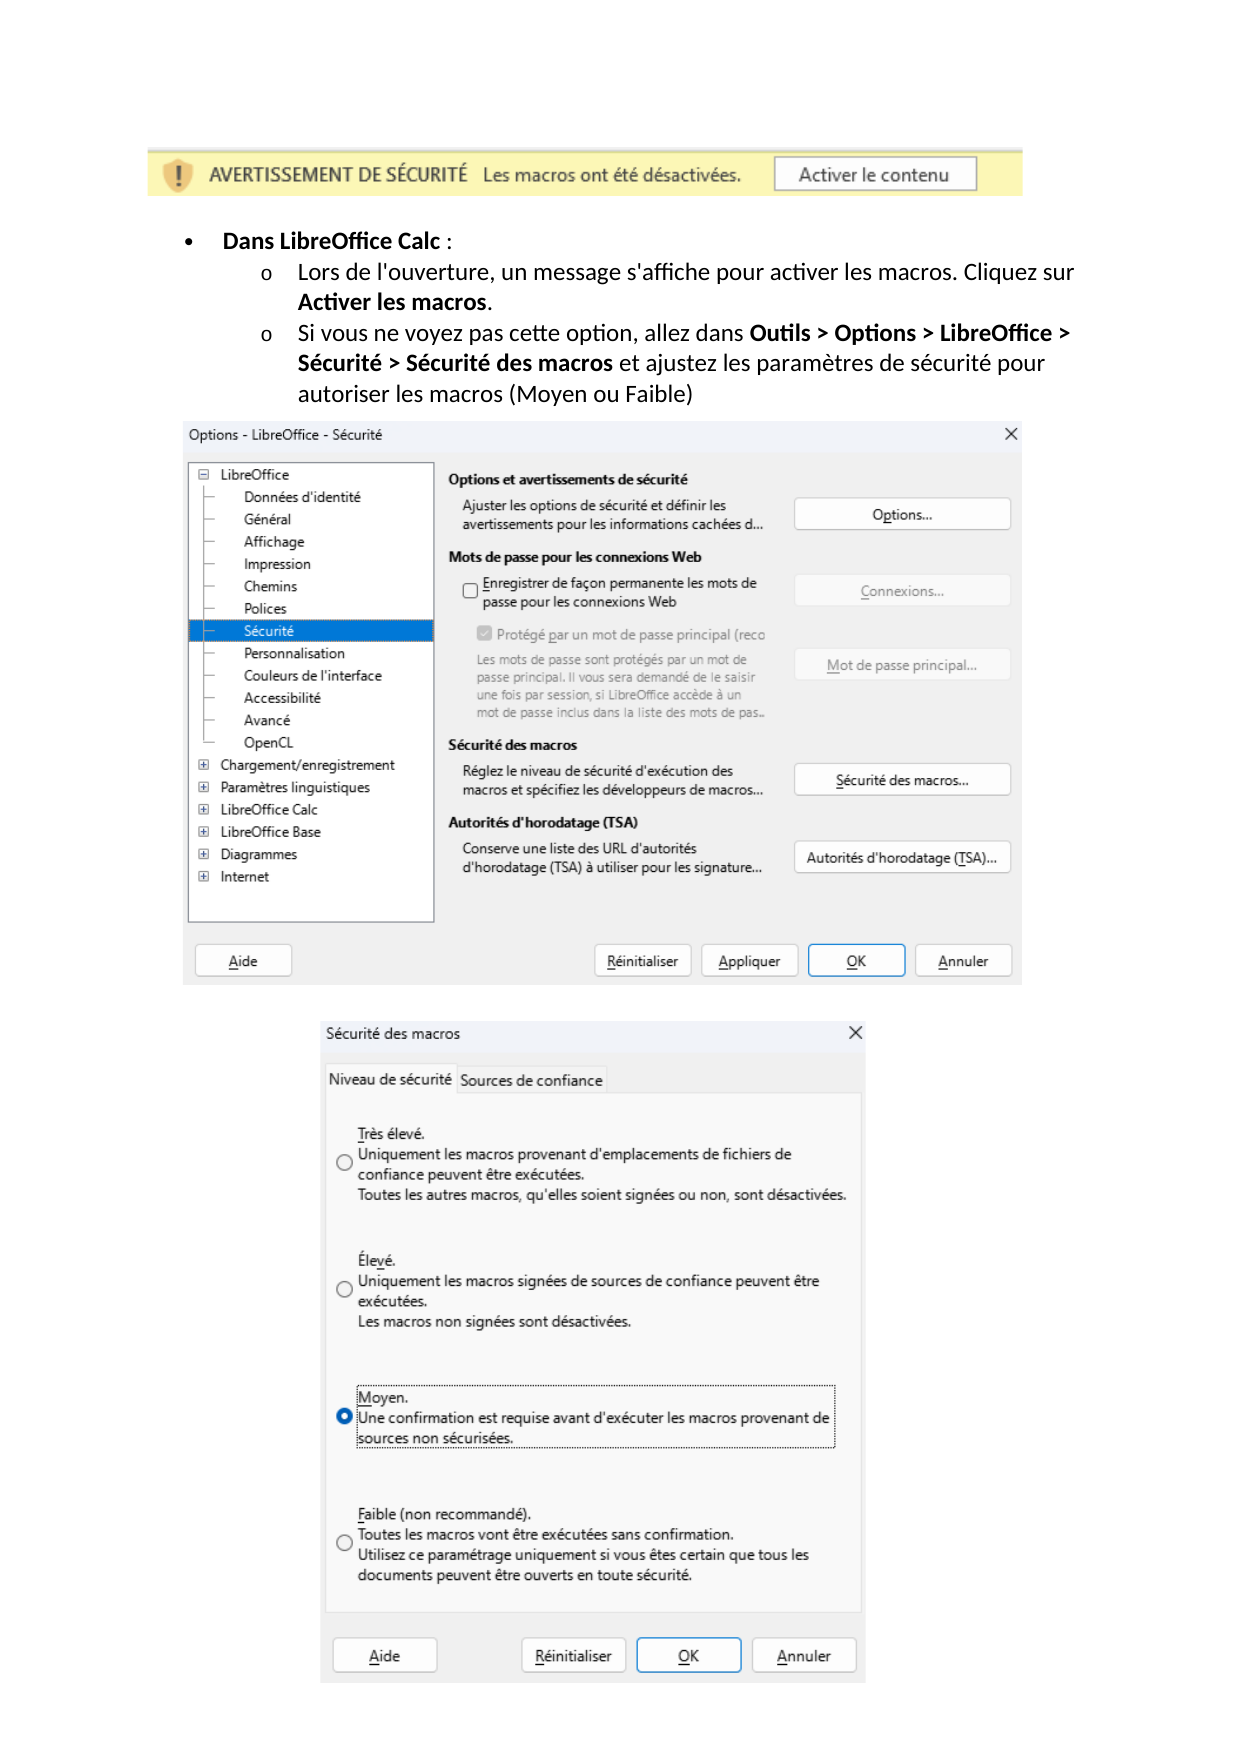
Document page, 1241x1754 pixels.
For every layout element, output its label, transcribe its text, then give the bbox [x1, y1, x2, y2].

picture [147, 147, 1023, 196]
picture [182, 421, 1022, 985]
list Lors de l'ouverture, un message s'affiche pour activer les macros. Cliquez sur Activer les macros. [260, 256, 1093, 317]
picture [320, 1021, 866, 1683]
list Si vous ne voyez pas cette option, allez dans Outils > Options > LibreOffice > Sécurité > Sécurité des macros et ajustez les paramètres de sécurité pour autoriser les macros (Moyen ou Faible) [260, 317, 1093, 408]
list Dans LibreOffice Calc : [185, 225, 1093, 256]
